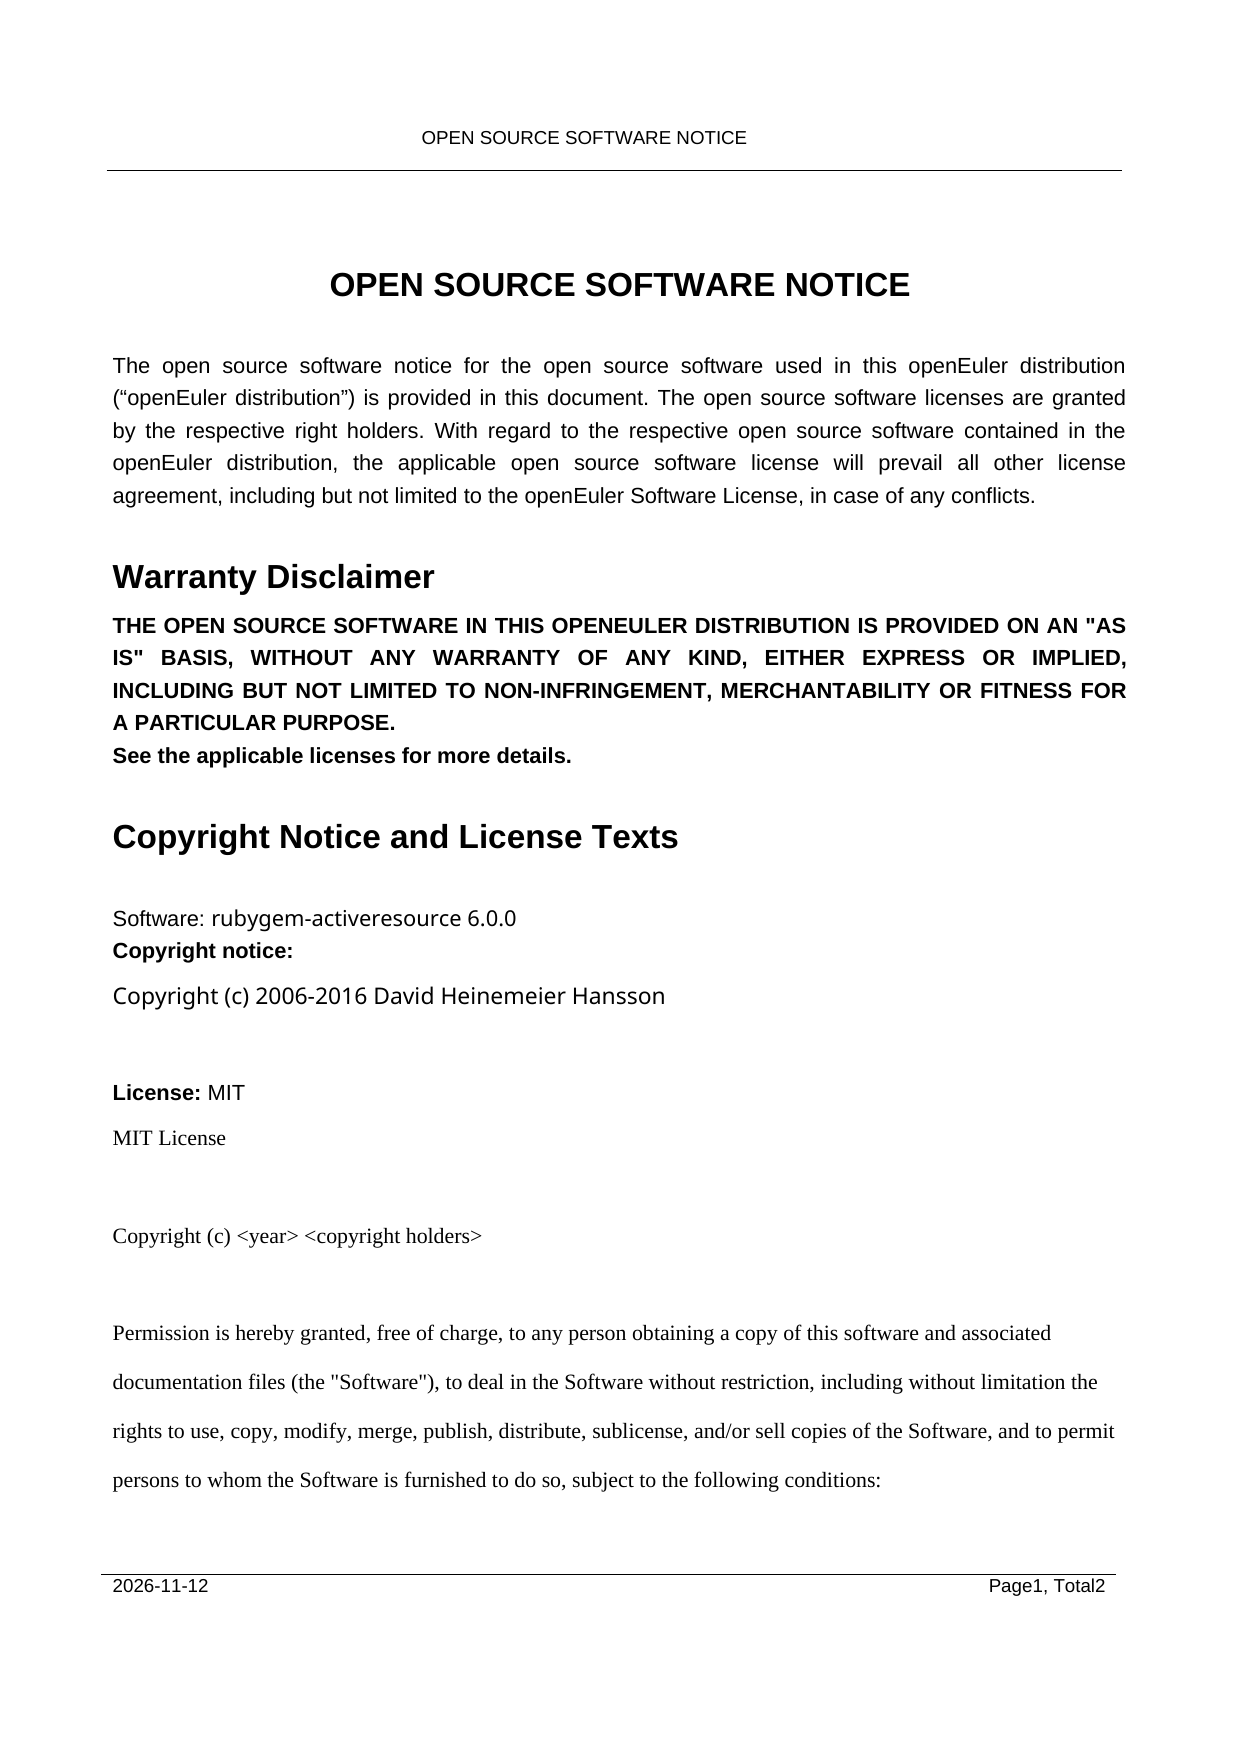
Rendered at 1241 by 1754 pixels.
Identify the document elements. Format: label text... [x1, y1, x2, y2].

text THE OPEN SOURCE SOFTWARE IN THIS OPENEULER DISTRIBUTION IS PROVIDED ON AN "AS IS" BASIS, WITHOUT ANY WARRANTY OF ANY KIND, EITHER EXPRESS OR IMPLIED, INCLUDING BUT NOT LIMITED TO NON-INFRINGEMENT, MERCHANTABILITY OR FITNESS FOR A PARTICULAR PURPOSE. See the applicable licenses for more details. [112, 609, 1128, 771]
text OPEN SOURCE SOFTWARE NOTICE [112, 251, 1128, 316]
text Copyright (c) 2006-2016 David Heinemeier Hansson [112, 979, 1128, 1060]
text Warranty Disclaimer [112, 544, 1128, 609]
text Copyright Notice and License Texts [112, 804, 1128, 869]
text The open source software notice for the open source software used in this openEuler distribution (“openEuler distribution”) is provided in this document. The open source software licenses are granted by the respective right holders. With regard to the respective open source software contained in the openEuler distribution, the applicable open source software license will prevail all other license agreement, including but not limited to the openEuler Software License, in case of any conflicts. [112, 349, 1128, 511]
text Copyright notice: [112, 934, 1128, 966]
text License: MIT [112, 1077, 1128, 1109]
text Software: rubygem-activeresource 6.0.0 [112, 901, 1128, 934]
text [112, 1122, 1128, 1495]
